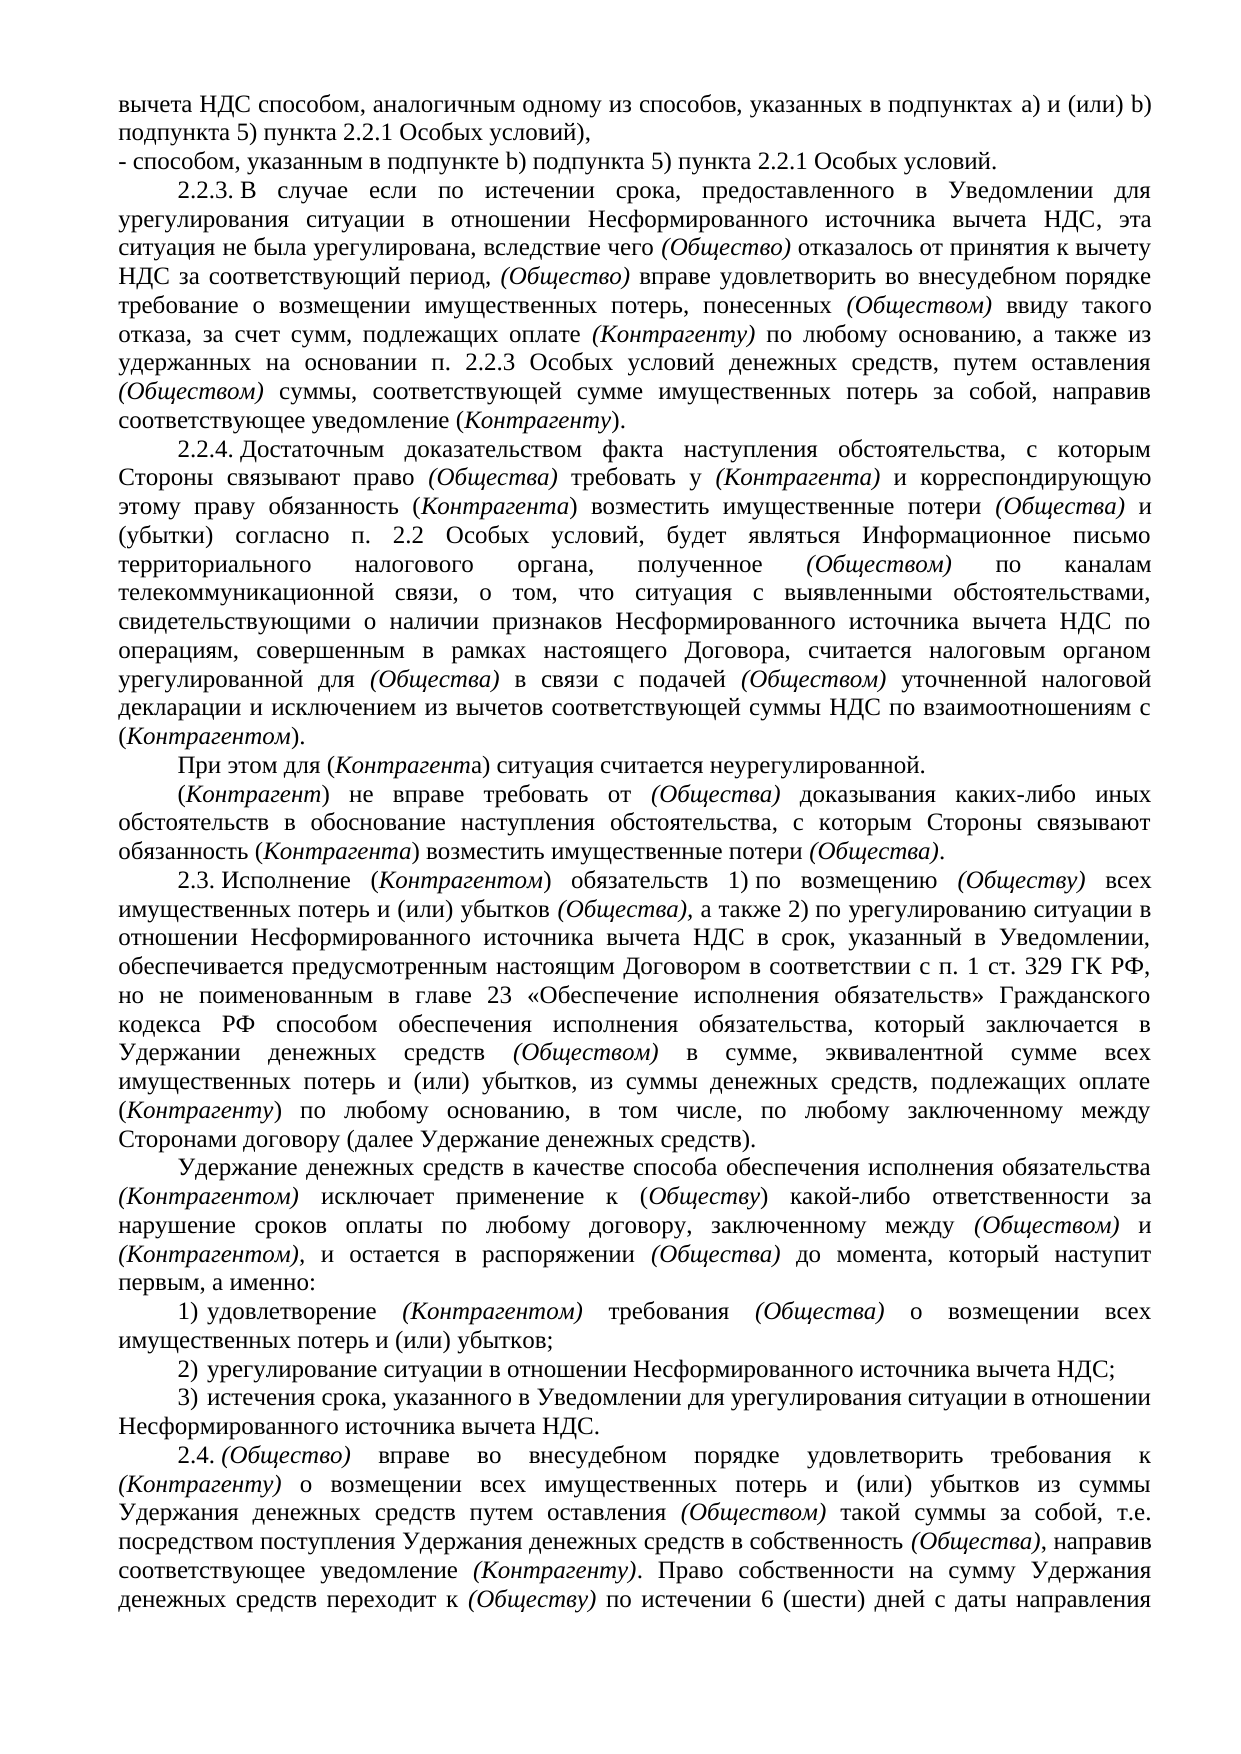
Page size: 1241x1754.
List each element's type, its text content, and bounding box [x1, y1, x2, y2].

text 2.3. Исполнение (Контрагентом) обязательств 1) по возмещению (Обществу) всех имущественных потерь и (или) убытков (Общества), а также 2) по урегулированию ситуации в отношении Несформированного источника вычета НДС в срок, указанный в Уведомлении, обеспечивается предусмотренным настоящим Договором в соответствии с п. 1 ст. 329 ГК РФ, но не поименованным в главе 23 «Обеспечение исполнения обязательств» Гражданского кодекса РФ способом обеспечения исполнения обязательства, который заключается в Удержании денежных средств (Обществом) в сумме, эквивалентной сумме всех имущественных потерь и (или) убытков, из суммы денежных средств, подлежащих оплате (Контрагенту) по любому основанию, в том числе, по любому заключенному между Сторонами договору (далее Удержание денежных средств). [118, 865, 1152, 1152]
text - способом, указанным в подпункте b) подпункта 5) пункта 2.2.1 Особых условий. [118, 146, 1152, 175]
text При этом для (Контрагента) ситуация считается неурегулированной. [118, 750, 1152, 779]
list истечения срока, указанного в Уведомлении для урегулирования ситуации в отношении Несформированного источника вычета НДС. [118, 1382, 1152, 1440]
list удовлетворение (Контрагентом) требования (Общества) о возмещении всех имущественных потерь и (или) убытков; [118, 1296, 1152, 1354]
list урегулирование ситуации в отношении Несформированного источника вычета НДС; [118, 1354, 1152, 1382]
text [118, 89, 1152, 146]
text (Контрагент) не вправе требовать от (Общества) доказывания каких-либо иных обстоятельств в обоснование наступления обстоятельства, с которым Стороны связывают обязанность (Контрагента) возместить имущественные потери (Общества). [118, 779, 1152, 865]
text 2.2.3. В случае если по истечении срока, предоставленного в Уведомлении для урегулирования ситуации в отношении Несформированного источника вычета НДС, эта ситуация не была урегулирована, вследствие чего (Общество) отказалось от принятия к вычету НДС за соответствующий период, (Общество) вправе удовлетворить во внесудебном порядке требование о возмещении имущественных потерь, понесенных (Обществом) ввиду такого отказа, за счет сумм, подлежащих оплате (Контрагенту) по любому основанию, а также из удержанных на основании п. 2.2.3 Особых условий денежных средств, путем оставления (Обществом) суммы, соответствующей сумме имущественных потерь за собой, направив соответствующее уведомление (Контрагенту). [118, 175, 1152, 434]
text 2.2.4. Достаточным доказательством факта наступления обстоятельства, с которым Стороны связывают право (Общества) требовать у (Контрагента) и корреспондирующую этому праву обязанность (Контрагента) возместить имущественные потери (Общества) и (убытки) согласно п. 2.2 Особых условий, будет являться Информационное письмо территориального налогового органа, полученное (Обществом) по каналам телекоммуникационной связи, о том, что ситуация с выявленными обстоятельствами, свидетельствующими о наличии признаков Несформированного источника вычета НДС по операциям, совершенным в рамках настоящего Договора, считается налоговым органом урегулированной для (Общества) в связи с подачей (Обществом) уточненной налоговой декларации и исключением из вычетов соответствующей суммы НДС по взаимоотношениям с (Контрагентом). [118, 434, 1152, 750]
text Удержание денежных средств в качестве способа обеспечения исполнения обязательства (Контрагентом) исключает применение к (Обществу) какой-либо ответственности за нарушение сроков оплаты по любому договору, заключенному между (Обществом) и (Контрагентом), и остается в распоряжении (Общества) до момента, который наступит первым, а именно: [118, 1152, 1152, 1296]
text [118, 1440, 1152, 1612]
